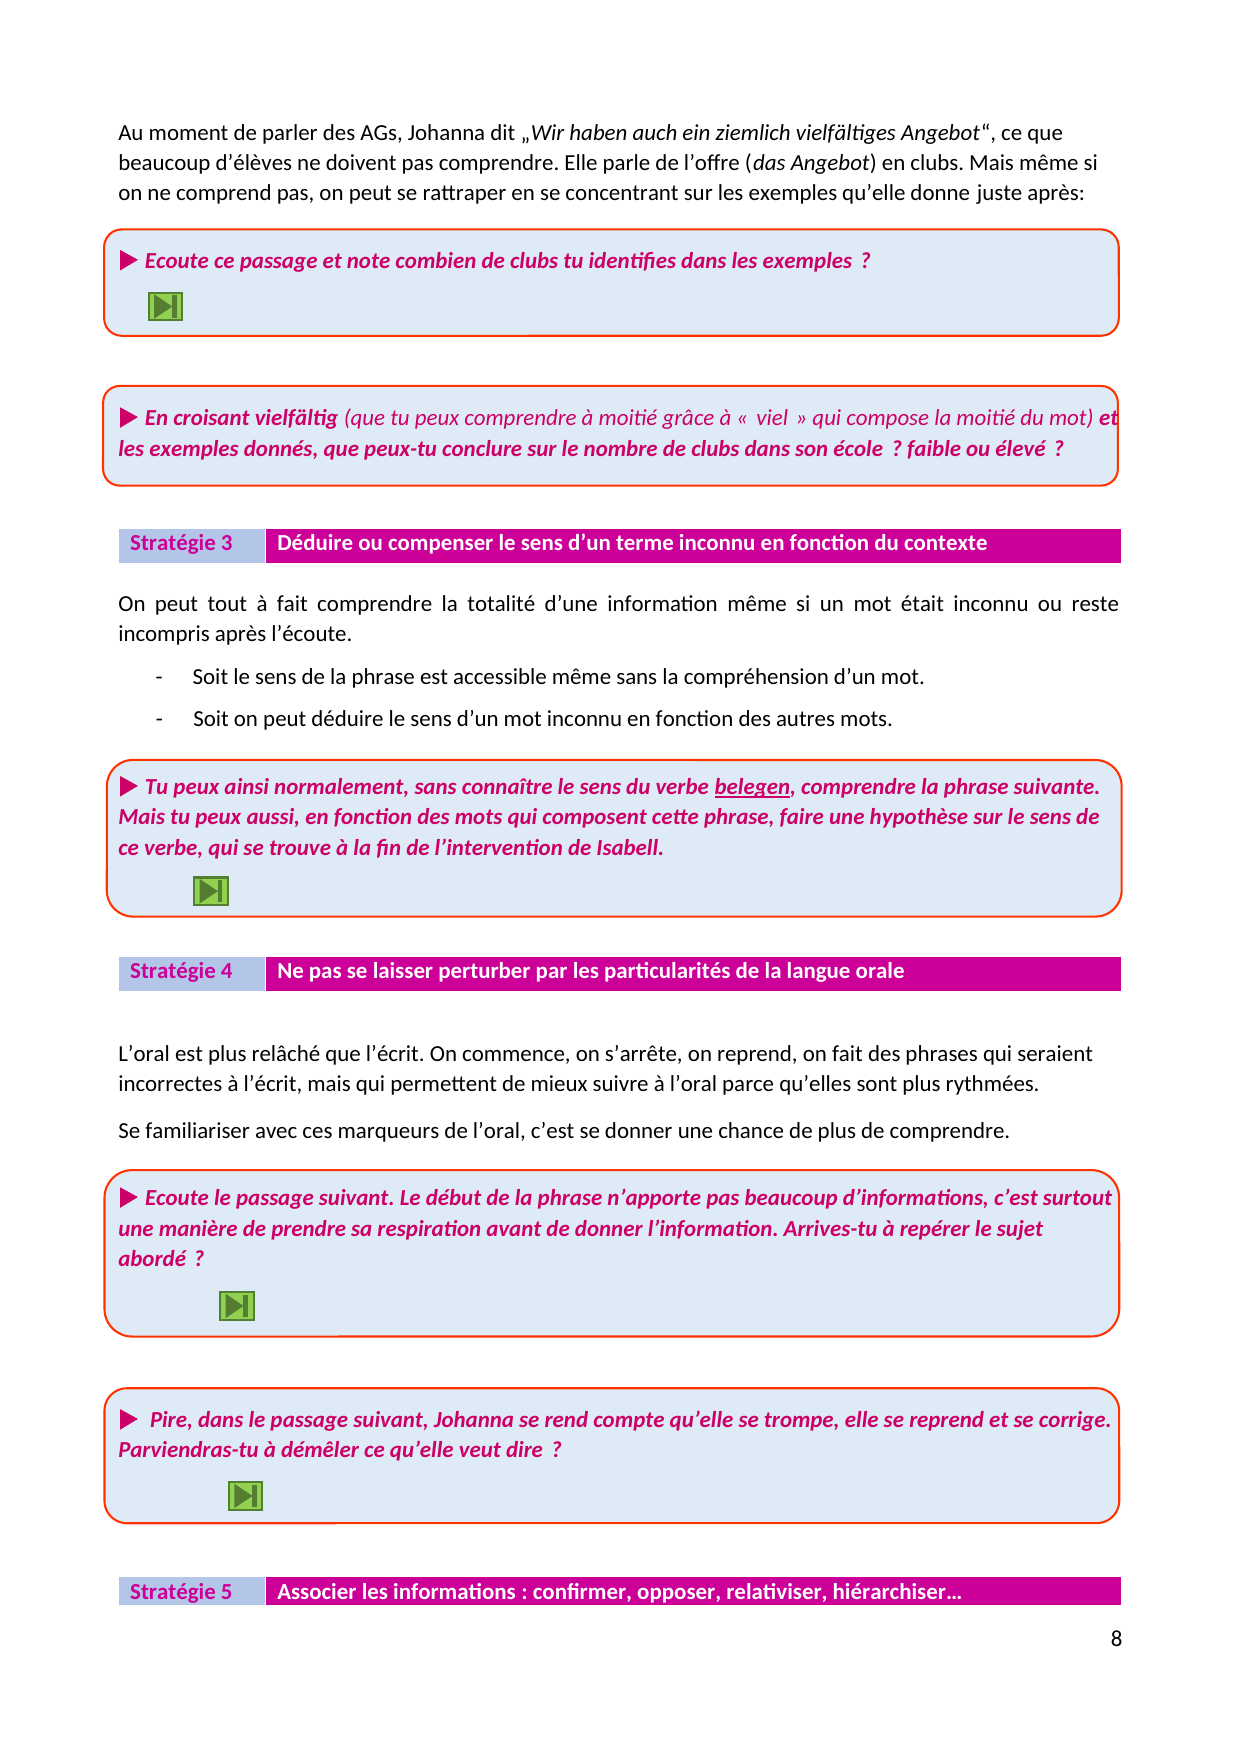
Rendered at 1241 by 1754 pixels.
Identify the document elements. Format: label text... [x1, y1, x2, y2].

text Ecoute le passage suivant. Le début de la phrase n’apporte pas beaucoup d’informations, c’est surtout une manière de prendre sa respiration avant de donner l’information. Arrives-tu à repérer le sujet abordé ? [118, 1183, 1122, 1272]
list Soit on peut déduire le sens d’un mot inconnu en fonction des autres mots. [156, 704, 1122, 732]
list Soit le sens de la phrase est accessible même sans la compréhension d’un mot. [155, 662, 1122, 690]
text Tu peux ainsi normalement, sans connaître le sens du verbe belegen, comprendre la phrase suivante. Mais tu peux aussi, en fonction des mots qui composent cette phrase, faire une hypothèse sur le sens de ce verbe, qui se trouve à la fin de l’intervention de Isabell. [118, 772, 1122, 861]
text Ecoute ce passage et note combien de clubs tu identifies dans les exemples ? [118, 246, 1122, 274]
table_header Stratégie 4 [119, 957, 265, 991]
text L’oral est plus relâché que l’écrit. On commence, on s’arrête, on reprend, on fait des phrases qui seraient incorrectes à l’écrit, mais qui permettent de mieux suivre à l’oral parce qu’elles sont plus rythmées. [118, 1039, 1122, 1097]
table_header Ne pas se laisser perturber par les particularités de la langue orale [266, 957, 1121, 991]
text On peut tout à fait comprendre la totalité d’une information même si un mot était inconnu ou reste incompris après l’écoute. [118, 589, 1122, 647]
table_header Associer les informations : confirmer, opposer, relativiser, hiérarchiser… [266, 1577, 1121, 1605]
text Pire, dans le passage suivant, Johanna se rend compte qu’elle se trompe, elle se reprend et se corrige. Parviendras-tu à démêler ce qu’elle veut dire ? [118, 1405, 1122, 1464]
table_header Déduire ou compenser le sens d’un terme inconnu en fonction du contexte [266, 529, 1121, 563]
text En croisant vielfältig (que tu peux comprendre à moitié grâce à « viel » qui compose la moitié du mot) et les exemples donnés, que peux-tu conclure sur le nombre de clubs dans son école ? faible ou élevé ? [118, 403, 1122, 462]
table_header Stratégie 3 [119, 529, 265, 563]
table_header Stratégie 5 [119, 1577, 265, 1605]
text Au moment de parler des AGs, Johanna dit „Wir haben auch ein ziemlich vielfältiges Angebot“, ce que beaucoup d’élèves ne doivent pas comprendre. Elle parle de l’offre (das Angebot) en clubs. Mais même si on ne comprend pas, on peut se rattraper en se concentrant sur les exemples qu’elle donne juste après: [118, 118, 1122, 207]
text Se familiariser avec ces marqueurs de l’oral, c’est se donner une chance de plus de comprendre. [118, 1116, 1122, 1144]
